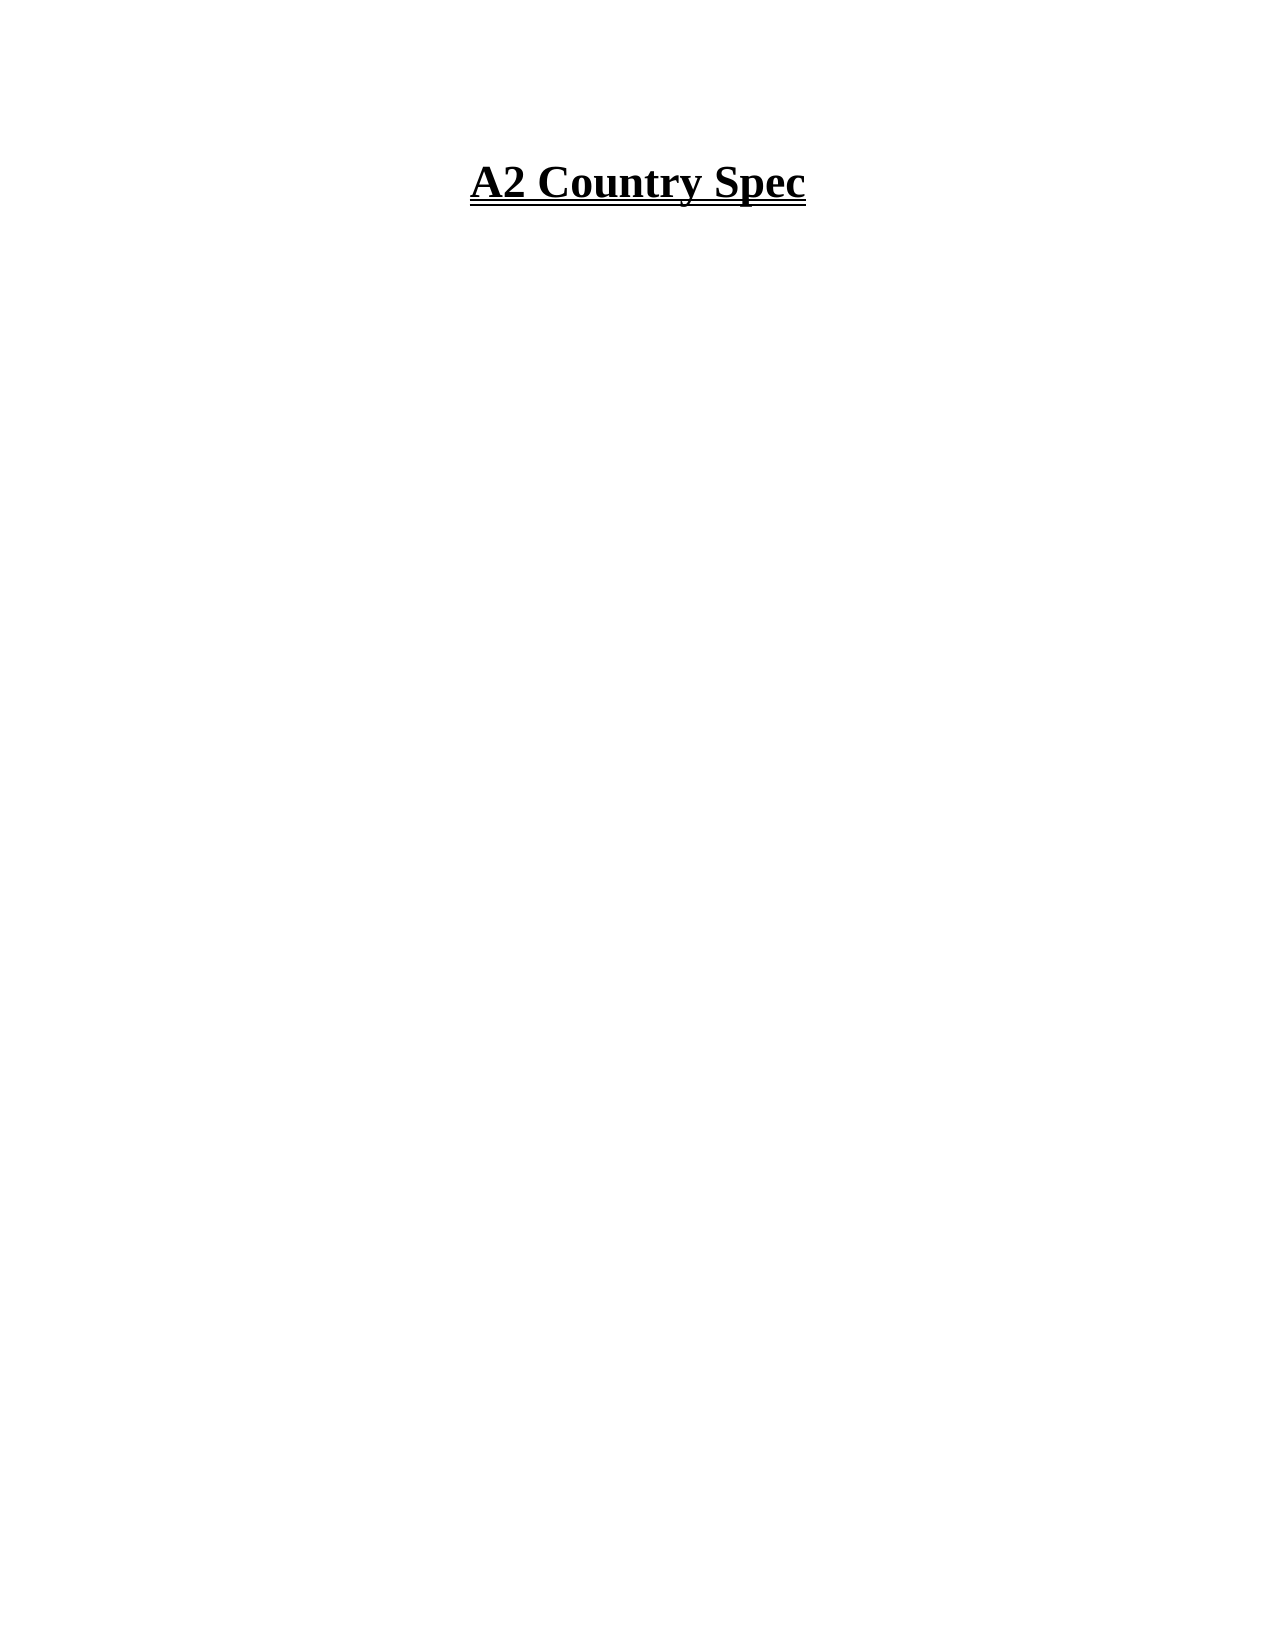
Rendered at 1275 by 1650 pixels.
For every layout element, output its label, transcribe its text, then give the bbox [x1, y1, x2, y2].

subtitle A2 Country Spec [150, 154, 1125, 207]
